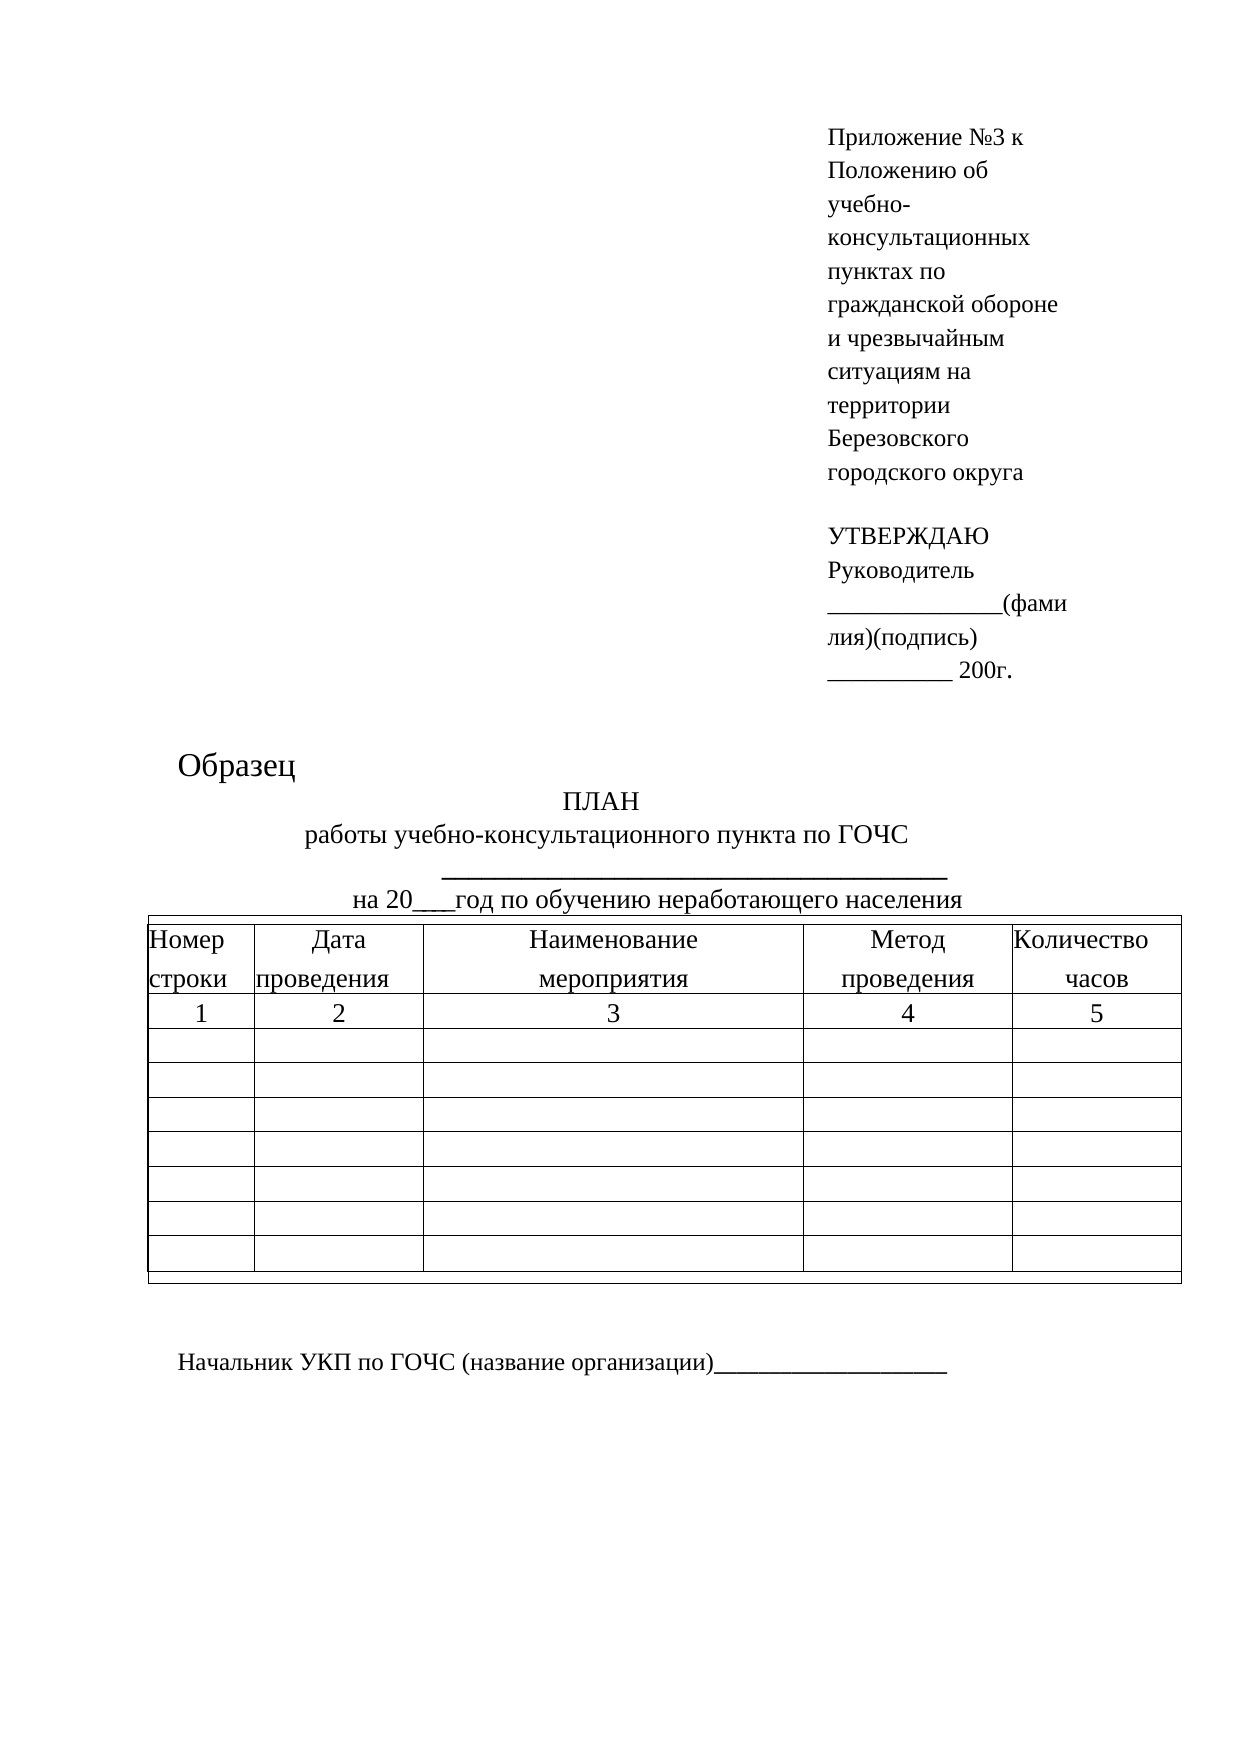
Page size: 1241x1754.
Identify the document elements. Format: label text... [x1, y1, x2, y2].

table_cell [804, 1236, 1012, 1271]
table_cell [255, 1063, 423, 1097]
table_cell [255, 1098, 423, 1131]
table_cell [255, 1132, 423, 1166]
table_cell 1 [149, 994, 254, 1028]
table_cell [255, 1202, 423, 1235]
table_cell [1013, 1167, 1181, 1201]
table_cell [149, 1202, 254, 1235]
table_cell [255, 1029, 423, 1062]
table_header Дата проведения [255, 925, 423, 993]
table_cell [424, 1098, 803, 1131]
table_header Наименование мероприятия [424, 925, 803, 993]
table_cell [804, 1063, 1012, 1097]
table_cell [149, 1029, 254, 1062]
table_cell [804, 1098, 1012, 1131]
table_cell 2 [255, 994, 423, 1028]
table_cell [804, 1029, 1012, 1062]
table_cell 3 [424, 994, 803, 1028]
text Начальник УКП по ГОЧС (название организации)_____________________ [177, 1344, 1152, 1378]
table_cell [424, 1063, 803, 1097]
table_cell [1013, 1063, 1181, 1097]
table_cell 4 [804, 994, 1012, 1028]
table_cell [1013, 1098, 1181, 1131]
table_cell [1013, 1236, 1181, 1271]
table_cell [255, 1167, 423, 1201]
table_cell [424, 1132, 803, 1166]
table_cell [149, 1236, 254, 1271]
text ПЛАН [177, 783, 1152, 817]
table_cell [1013, 1202, 1181, 1235]
table_cell [424, 1236, 803, 1271]
table_cell 5 [1013, 994, 1181, 1028]
table_cell [1013, 1132, 1181, 1166]
table_cell [149, 1167, 254, 1201]
text Приложение №3 к Положению об учебно-консультационных пунктах по гражданской обороне и чрезвычайным ситуациям на территории Березовского городского округа [827, 118, 1074, 487]
table_cell [424, 1202, 803, 1235]
table_header Номер строки [149, 925, 254, 993]
text на 20 год по обучению неработающего населения [352, 882, 1152, 915]
text Образец [177, 750, 1152, 783]
table_cell [424, 1167, 803, 1201]
table_cell [804, 1202, 1012, 1235]
table_cell [149, 1132, 254, 1166]
table_header Метод проведения [804, 925, 1012, 993]
table_cell [804, 1132, 1012, 1166]
table_cell [149, 1063, 254, 1097]
table_header Количество часов [1013, 925, 1181, 993]
text УТВЕРЖДАЮ Руководитель ______________(фамилия)(подпись) __________ 200г. [827, 518, 1074, 686]
table_cell [1013, 1029, 1181, 1062]
table_cell [424, 1029, 803, 1062]
table_cell [149, 1098, 254, 1131]
table_cell [255, 1236, 423, 1271]
text работы учебно-консультационного пункта по ГОЧС [304, 817, 1152, 851]
table_cell [804, 1167, 1012, 1201]
